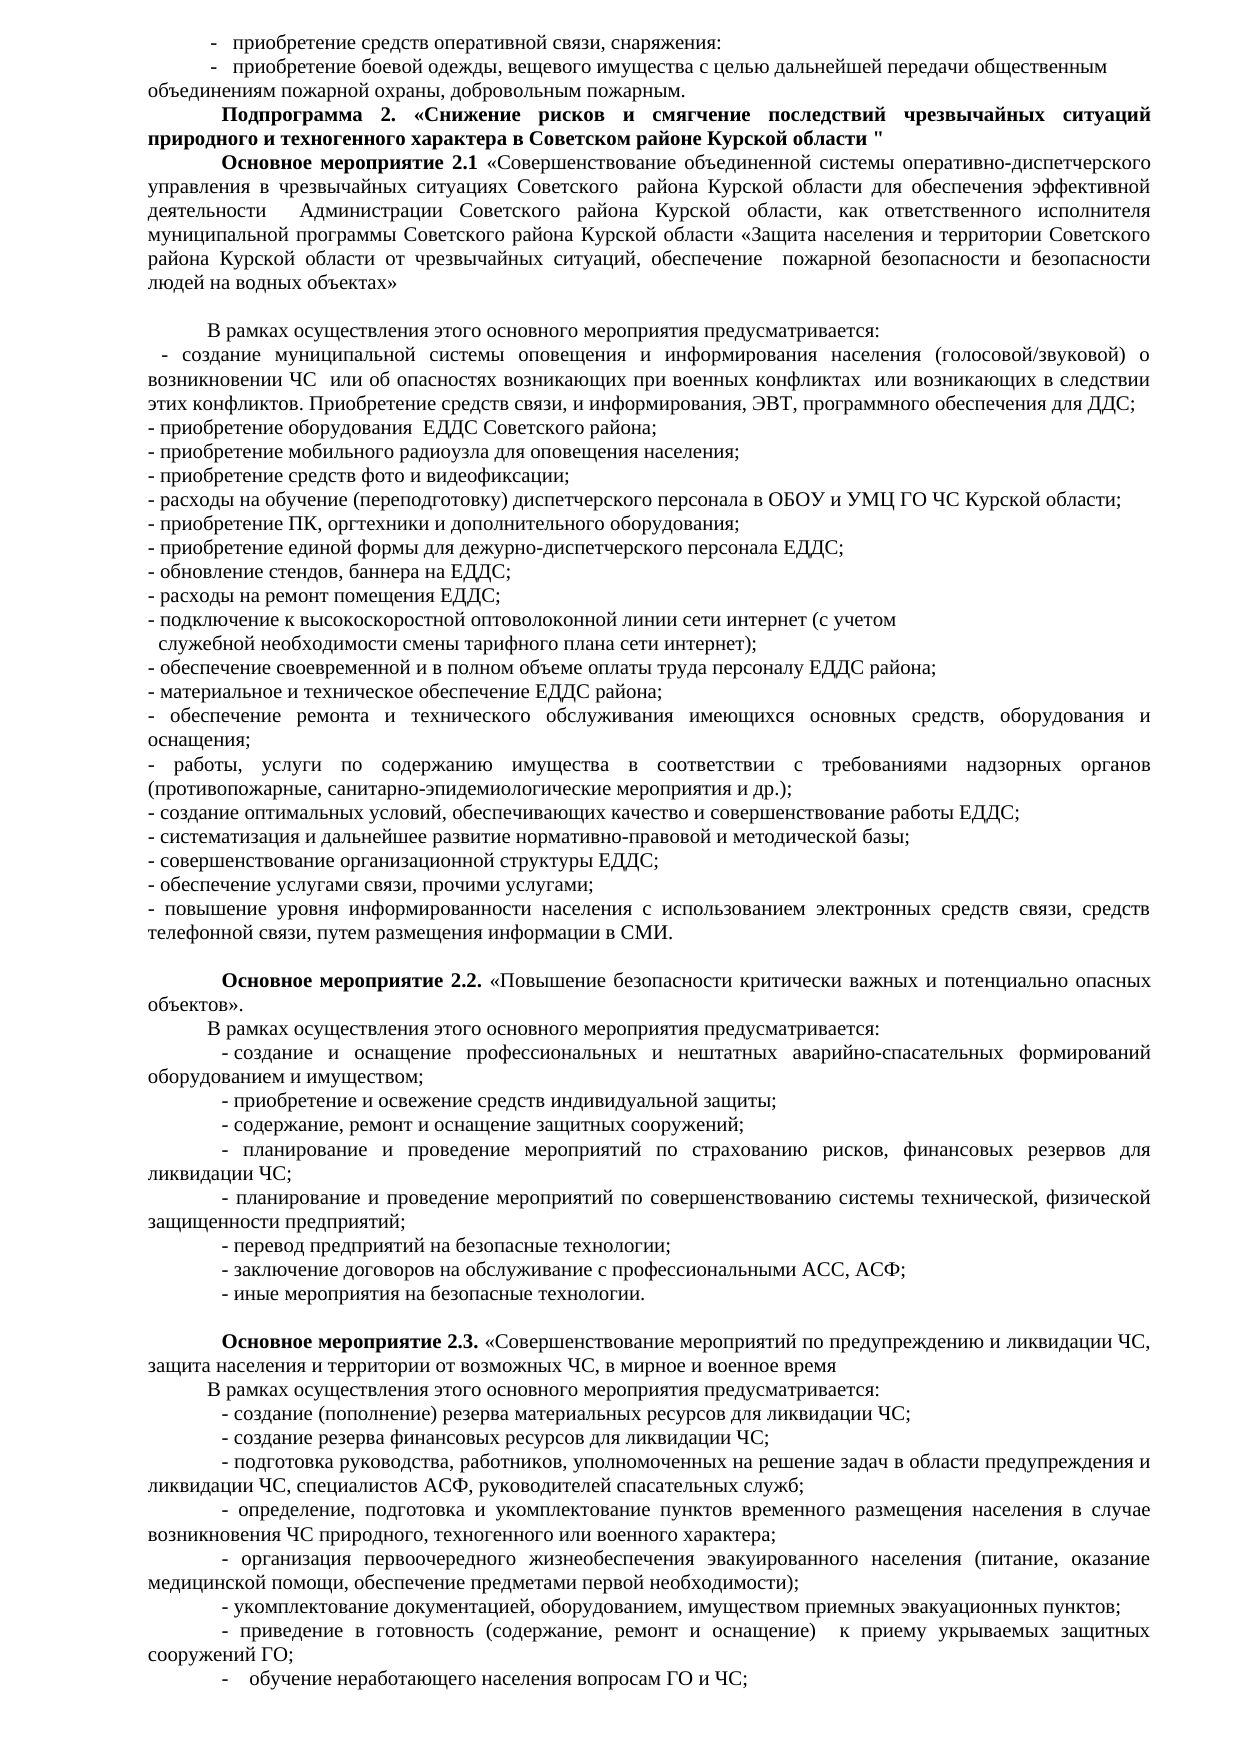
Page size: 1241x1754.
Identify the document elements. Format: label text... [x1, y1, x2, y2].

text - расходы на ремонт помещения ЕДДС; [148, 583, 1152, 607]
text - совершенствование организационной структуры ЕДДС; [148, 848, 1152, 872]
text - расходы на обучение (переподготовку) диспетчерского персонала в ОБОУ и УМЦ ГО ЧС Курской области; [148, 487, 1152, 511]
text - заключение договоров на обслуживание с профессиональными АСС, АСФ; [148, 1257, 1152, 1281]
text - приведение в готовность (содержание, ремонт и оснащение) к приему укрываемых защитных сооружений ГО; [148, 1618, 1152, 1666]
text Основное мероприятие 2.1 «Совершенствование объединенной системы оперативно-диспетчерского управления в чрезвычайных ситуациях Советского района Курской области для обеспечения эффективной деятельности Администрации Советского района Курской области, как ответственного исполнителя муниципальной программы Советского района Курской области «Защита населения и территории Советского района Курской области от чрезвычайных ситуаций, обеспечение пожарной безопасности и безопасности людей на водных объектах» [148, 150, 1152, 294]
text - создание (пополнение) резерва материальных ресурсов для ликвидации ЧС; [148, 1401, 1152, 1425]
text - приобретение ПК, оргтехники и дополнительного оборудования; [148, 511, 1152, 535]
text - повышение уровня информированности населения с использованием электронных средств связи, средств телефонной связи, путем размещения информации в СМИ. [148, 896, 1152, 944]
text - обновление стендов, баннера на ЕДДС; [148, 559, 1152, 583]
text - подключение к высокоскоростной оптоволоконной линии сети интернет (с учетом [148, 607, 1152, 631]
text Подпрограмма 2. «Снижение рисков и смягчение последствий чрезвычайных ситуаций природного и техногенного характера в Советском районе Курской области " [148, 102, 1152, 150]
text - подготовка руководства, работников, уполномоченных на решение задач в области предупреждения и ликвидации ЧС, специалистов АСФ, руководителей спасательных служб; [148, 1449, 1152, 1497]
text - содержание, ремонт и оснащение защитных сооружений; [148, 1112, 1152, 1136]
text - приобретение средств фото и видеофиксации; [148, 463, 1152, 487]
text В рамках осуществления этого основного мероприятия предусматривается: [148, 318, 1152, 342]
text - организация первоочередного жизнеобеспечения эвакуированного населения (питание, оказание медицинской помощи, обеспечение предметами первой необходимости); [148, 1546, 1152, 1594]
text - создание резерва финансовых ресурсов для ликвидации ЧС; [148, 1425, 1152, 1449]
text - материальное и техническое обеспечение ЕДДС района; [148, 679, 1152, 703]
text - создание и оснащение профессиональных и нештатных аварийно-спасательных формирований оборудованием и имуществом; [148, 1040, 1152, 1088]
text - перевод предприятий на безопасные технологии; [148, 1233, 1152, 1257]
text - приобретение мобильного радиоузла для оповещения населения; [148, 439, 1152, 463]
text - приобретение и освежение средств индивидуальной защиты; [148, 1088, 1152, 1112]
text - планирование и проведение мероприятий по совершенствованию системы технической, физической защищенности предприятий; [148, 1184, 1152, 1233]
text - обучение неработающего населения вопросам ГО и ЧС; [148, 1666, 1152, 1690]
text - планирование и проведение мероприятий по страхованию рисков, финансовых резервов для ликвидации ЧС; [148, 1136, 1152, 1184]
text - иные мероприятия на безопасные технологии. [148, 1281, 1152, 1305]
text - приобретение средств оперативной связи, снаряжения: [148, 29, 1152, 54]
text - обеспечение услугами связи, прочими услугами; [148, 872, 1152, 896]
text - обеспечение своевременной и в полном объеме оплаты труда персоналу ЕДДС района; [148, 655, 1152, 679]
text служебной необходимости смены тарифного плана сети интернет); [148, 631, 1152, 655]
text - обеспечение ремонта и технического обслуживания имеющихся основных средств, оборудования и оснащения; [148, 703, 1152, 751]
text Основное мероприятие 2.3. «Совершенствование мероприятий по предупреждению и ликвидации ЧС, защита населения и территории от возможных ЧС, в мирное и военное время [148, 1329, 1152, 1377]
text - создание оптимальных условий, обеспечивающих качество и совершенствование работы ЕДДС; [148, 799, 1152, 824]
text В рамках осуществления этого основного мероприятия предусматривается: [148, 1016, 1152, 1040]
text - укомплектование документацией, оборудованием, имуществом приемных эвакуационных пунктов; [148, 1594, 1152, 1618]
text - систематизация и дальнейшее развитие нормативно-правовой и методической базы; [148, 824, 1152, 848]
text - создание муниципальной системы оповещения и информирования населения (голосовой/звуковой) о возникновении ЧС или об опасностях возникающих при военных конфликтах или возникающих в следствии этих конфликтов. Приобретение средств связи, и информирования, ЭВТ, программного обеспечения для ДДС; [148, 342, 1152, 414]
text Основное мероприятие 2.2. «Повышение безопасности критически важных и потенциально опасных объектов». [148, 968, 1152, 1016]
text - определение, подготовка и укомплектование пунктов временного размещения населения в случае возникновения ЧС природного, техногенного или военного характера; [148, 1497, 1152, 1546]
text - работы, услуги по содержанию имущества в соответствии с требованиями надзорных органов (противопожарные, санитарно-эпидемиологические мероприятия и др.); [148, 751, 1152, 799]
text - приобретение боевой одежды, вещевого имущества с целью дальнейшей передачи общественным объединениям пожарной охраны, добровольным пожарным. [148, 54, 1152, 102]
text - приобретение единой формы для дежурно-диспетчерского персонала ЕДДС; [148, 535, 1152, 559]
text - приобретение оборудования ЕДДС Советского района; [148, 414, 1152, 439]
text В рамках осуществления этого основного мероприятия предусматривается: [148, 1377, 1152, 1401]
